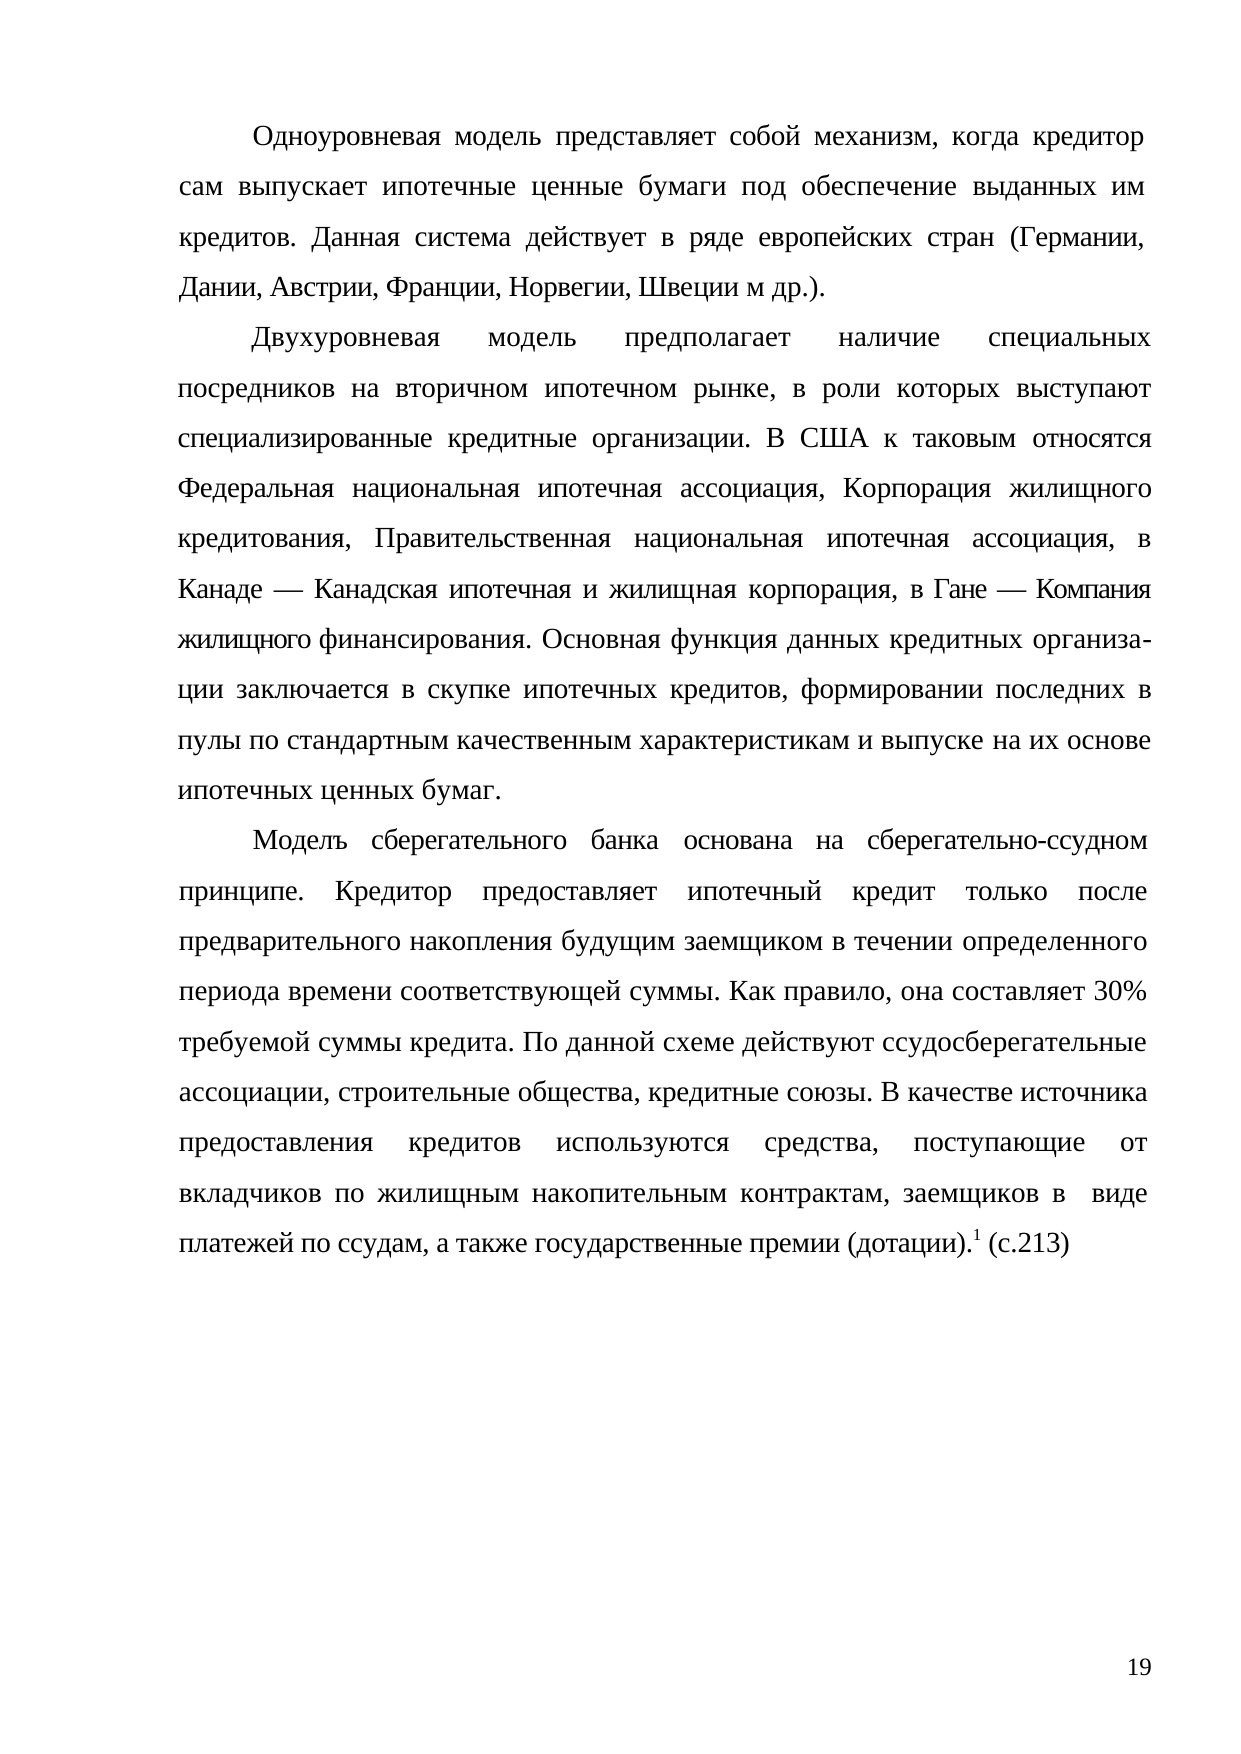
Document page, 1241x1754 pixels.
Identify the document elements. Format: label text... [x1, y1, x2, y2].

text Двухуровневая модель предполагает наличие специальных посредников на вторичном ипотечном рынке, в роли которых выступают специализированные кредитные организации. В США к таковым относятся Федеральная национальная ипотечная ассоциация, Корпорация жилищного кредитования, Правительственная национальная ипотечная ассоциация, в Канаде — Канадская ипотечная и жилищная корпорация, в Гане — Компания жилищного финансирования. Основная функция данных кредитных организации зaключается в скупке ипотечных кредитов, формировании последних в пулы по стандартным качественным характеристикам и выпуске на их основе ипотечных ценных бумаг. [177, 319, 1152, 806]
text Моделъ сберегательного банка основана на сберегательно-ссудном принципе. Кредитор предоставляет ипотечный кредит только после предварительного накопления будущим заемщиком в течении определенного периода времени соответствующей суммы. Как правило, она составляет 30% требуемой суммы кредита. По данной схеме действуют ссудосберегательные ассоциации, строительные общества, кредитные союзы. В качестве источника предоставления кредитов используются средства, поступающие от вкладчиков по жилищным накопительным контрактам, заемщиков в виде платежей по ссудам, а также государственные премии (дотации).1 (с.213) [179, 822, 1148, 1258]
text Одноуровневая модель представляет собой механизм, когда кредитор сам выпускает ипотечные ценные бумаги под обеспечение выданных им кредитов. Данная система действует в ряде европейских стран (Германии, Дании, Австрии, Франции, Норвегии, Швеции м др.). [179, 118, 1145, 303]
